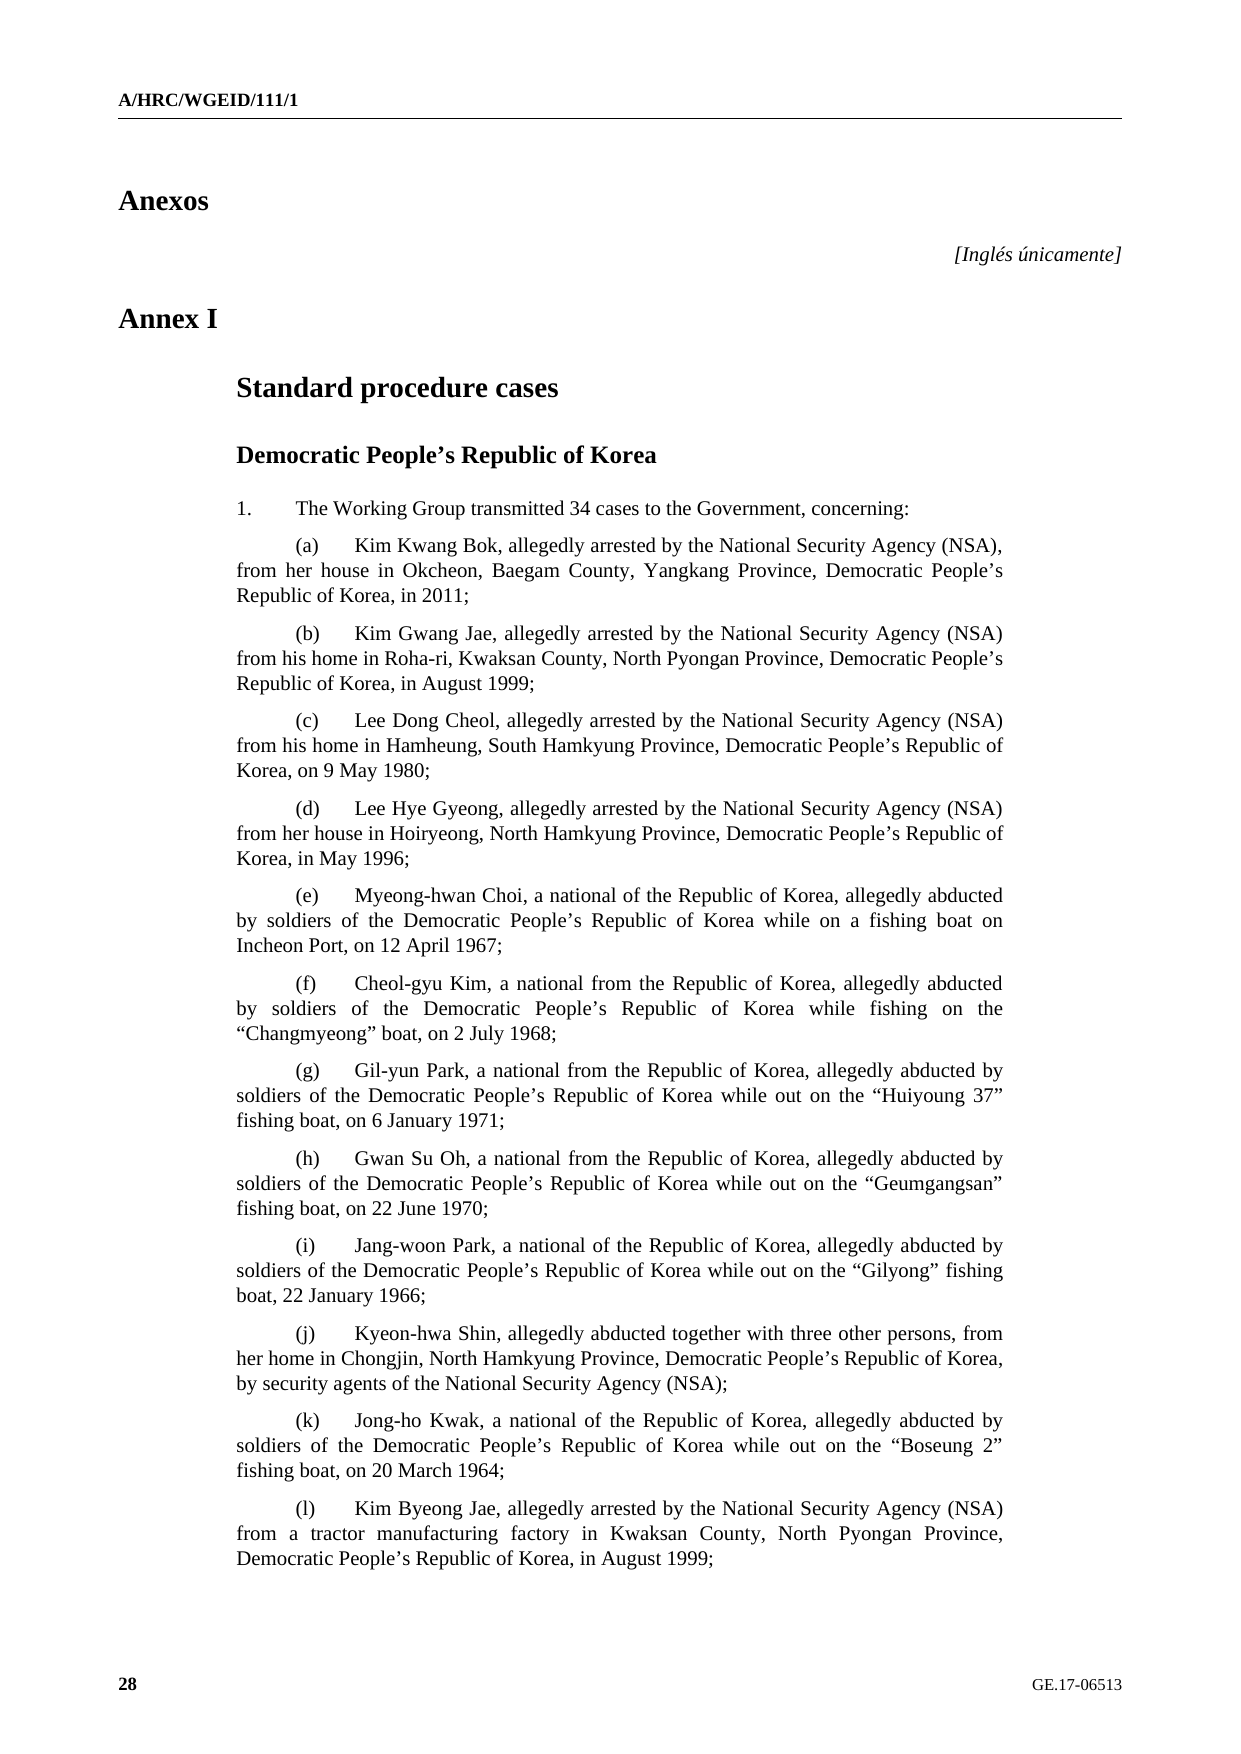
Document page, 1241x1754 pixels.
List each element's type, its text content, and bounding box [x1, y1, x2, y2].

text (c) Lee Dong Cheol, allegedly arrested by the National Security Agency (NSA) from his home in Hamheung, South Hamkyung Province, Democratic People’s Republic of Korea, on 9 May 1980; [236, 707, 1004, 782]
text (f) Cheol-gyu Kim, a national from the Republic of Korea, allegedly abducted by soldiers of the Democratic People’s Republic of Korea while fishing on the “Changmyeong” boat, on 2 July 1968; [236, 969, 1004, 1044]
text (i) Jang-woon Park, a national of the Republic of Korea, allegedly abducted by soldiers of the Democratic People’s Republic of Korea while out on the “Gilyong” fishing boat, 22 January 1966; [236, 1232, 1004, 1307]
text [Inglés únicamente] [118, 241, 1122, 266]
text Annex I [118, 304, 1004, 335]
text (d) Lee Hye Gyeong, allegedly arrested by the National Security Agency (NSA) from her house in Hoiryeong, North Hamkyung Province, Democratic People’s Republic of Korea, in May 1996; [236, 794, 1004, 869]
text (k) Jong-ho Kwak, a national of the Republic of Korea, allegedly abducted by soldiers of the Democratic People’s Republic of Korea while out on the “Boseung 2” fishing boat, on 20 March 1964; [236, 1407, 1004, 1482]
text Standard procedure cases [118, 373, 1004, 404]
text Anexos [118, 185, 1004, 216]
text (a) Kim Kwang Bok, allegedly arrested by the National Security Agency (NSA), from her house in Okcheon, Baegam County, Yangkang Province, Democratic People’s Republic of Korea, in 2011; [236, 532, 1004, 607]
text (g) Gil-yun Park, a national from the Republic of Korea, allegedly abducted by soldiers of the Democratic People’s Republic of Korea while out on the “Huiyoung 37” fishing boat, on 6 January 1971; [236, 1057, 1004, 1132]
text (e) Myeong-hwan Choi, a national of the Republic of Korea, allegedly abducted by soldiers of the Democratic People’s Republic of Korea while on a fishing boat on Incheon Port, on 12 April 1967; [236, 882, 1004, 957]
text (l) Kim Byeong Jae, allegedly arrested by the National Security Agency (NSA) from a tractor manufacturing factory in Kwaksan County, North Pyongan Province, Democratic People’s Republic of Korea, in August 1999; [236, 1494, 1004, 1569]
text Democratic People’s Republic of Korea [118, 441, 1004, 469]
text (j) Kyeon-hwa Shin, allegedly abducted together with three other persons, from her home in Chongjin, North Hamkyung Province, Democratic People’s Republic of Korea, by security agents of the National Security Agency (NSA); [236, 1319, 1004, 1394]
text (b) Kim Gwang Jae, allegedly arrested by the National Security Agency (NSA) from his home in Roha-ri, Kwaksan County, North Pyongan Province, Democratic People’s Republic of Korea, in August 1999; [236, 619, 1004, 694]
text 1. The Working Group transmitted 34 cases to the Government, concerning: [236, 494, 1004, 519]
text (h) Gwan Su Oh, a national from the Republic of Korea, allegedly abducted by soldiers of the Democratic People’s Republic of Korea while out on the “Geumgangsan” fishing boat, on 22 June 1970; [236, 1144, 1004, 1219]
